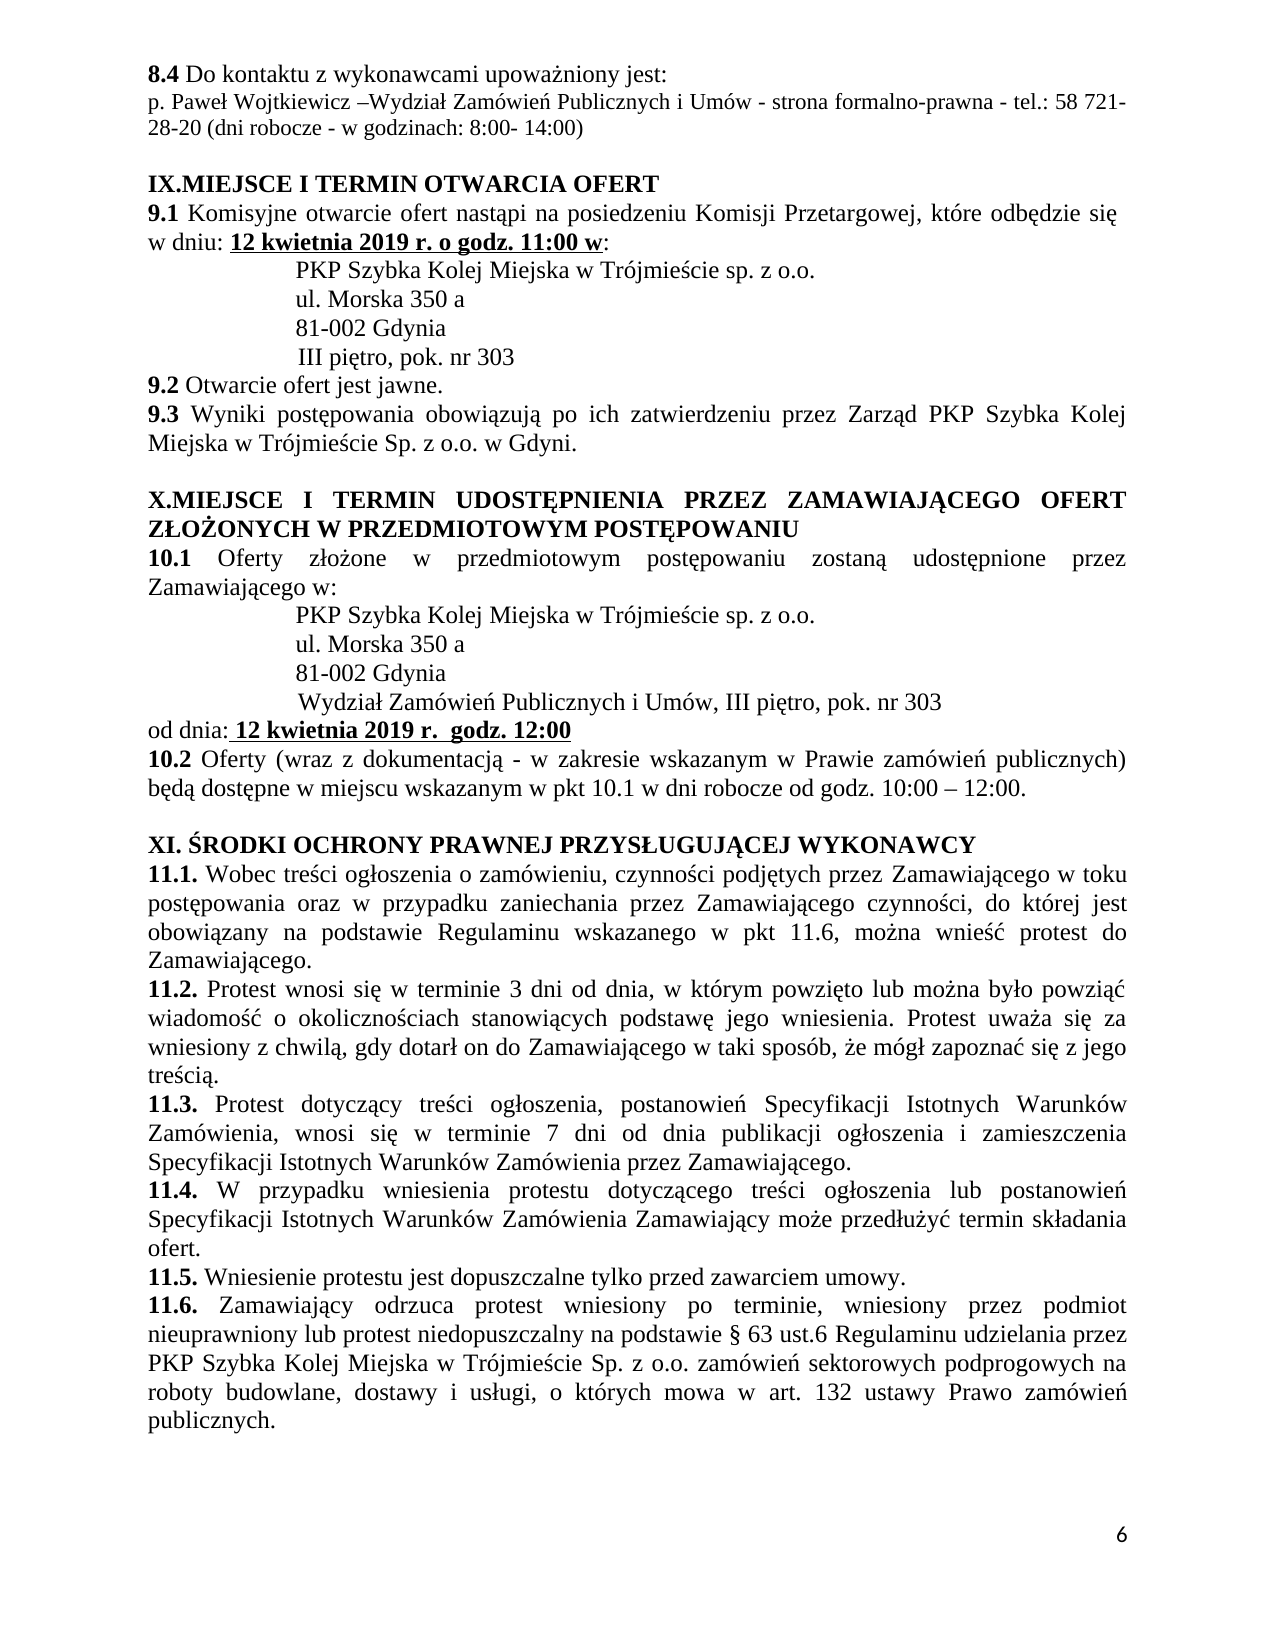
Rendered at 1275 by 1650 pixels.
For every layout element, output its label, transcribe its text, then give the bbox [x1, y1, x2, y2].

text 11.1. Wobec treści ogłoszenia o zamówieniu, czynności podjętych przez Zamawiającego w toku postępowania oraz w przypadku zaniechania przez Zamawiającego czynności, do której jest obowiązany na podstawie Regulaminu wskazanego w pkt 11.6, można wnieść protest do Zamawiającego. [148, 859, 1127, 974]
text X.MIEJSCE I TERMIN UDOSTĘPNIENIA PRZEZ ZAMAWIAJĄCEGO OFERT ZŁOŻONYCH W PRZEDMIOTOWYM POSTĘPOWANIU [148, 486, 1127, 543]
text 11.4. W przypadku wniesienia protestu dotyczącego treści ogłoszenia lub postanowień Specyfikacji Istotnych Warunków Zamówienia Zamawiający może przedłużyć termin składania ofert. [148, 1176, 1127, 1262]
text 11.6. Zamawiający odrzuca protest wniesiony po terminie, wniesiony przez podmiot nieuprawniony lub protest niedopuszczalny na podstawie § 63 ust.6 Regulaminu udzielania przez PKP Szybka Kolej Miejska w Trójmieście Sp. z o.o. zamówień sektorowych podprogowych na roboty budowlane, dostawy i usługi, o których mowa w art. 132 ustawy Prawo zamówień publicznych. [148, 1291, 1127, 1434]
text Wydział Zamówień Publicznych i Umów, III piętro, pok. nr 303 [148, 687, 1127, 716]
text 11.5. Wniesienie protestu jest dopuszczalne tylko przed zawarciem umowy. [148, 1262, 1127, 1291]
text 11.2. Protest wnosi się w terminie 3 dni od dnia, w którym powzięto lub można było powziąć wiadomość o okolicznościach stanowiących podstawę jego wniesienia. Protest uważa się za wniesiony z chwilą, gdy dotarł on do Zamawiającego w taki sposób, że mógł zapoznać się z jego treścią. [148, 974, 1127, 1089]
text 8.4 Do kontaktu z wykonawcami upoważniony jest: [148, 59, 1127, 88]
text 81-002 Gdynia [148, 658, 1127, 687]
text 10.2 Oferty (wraz z dokumentacją - w zakresie wskazanym w Prawie zamówień publicznych) będą dostępne w miejscu wskazanym w pkt 10.1 w dni robocze od godz. 10:00 – 12:00. [148, 744, 1127, 802]
text 9.3 Wyniki postępowania obowiązują po ich zatwierdzeniu przez Zarząd PKP Szybka Kolej Miejska w Trójmieście Sp. z o.o. w Gdyni. [148, 399, 1127, 457]
text 9.2 Otwarcie ofert jest jawne. [148, 371, 1127, 399]
text PKP Szybka Kolej Miejska w Trójmieście sp. z o.o. [148, 256, 1127, 284]
text ul. Morska [148, 629, 1127, 658]
text 81-002 Gdynia [148, 313, 1127, 342]
text ul. Morska [148, 284, 1127, 313]
text 10.1 Oferty złożone w przedmiotowym postępowaniu zostaną udostępnione przez Zamawiającego w: [148, 543, 1127, 601]
text od dnia: 12 kwietnia 2019 r. godz. 12:00 [148, 716, 1127, 744]
text III piętro, pok. nr 303 [148, 342, 1127, 371]
text IX.MIEJSCE I TERMIN OTWARCIA OFERT [148, 169, 1127, 198]
text 11.3. Protest dotyczący treści ogłoszenia, postanowień Specyfikacji Istotnych Warunków Zamówienia, wnosi się w terminie 7 dni od dnia publikacji ogłoszenia i zamieszczenia Specyfikacji Istotnych Warunków Zamówienia przez Zamawiającego. [148, 1089, 1127, 1176]
text PKP Szybka Kolej Miejska w Trójmieście sp. z o.o. [148, 601, 1127, 629]
text 9.1 Komisyjne otwarcie ofert nastąpi na posiedzeniu Komisji Przetargowej, które odbędzie się w dniu: 12 kwietnia 2019 r. o godz. 11:00 w: [148, 198, 1127, 256]
text XI. ŚRODKI OCHRONY PRAWNEJ PRZYSŁUGUJĄCEJ WYKONAWCY [148, 831, 1127, 859]
text p. Paweł Wojtkiewicz –Wydział Zamówień Publicznych i Umów - strona formalno-prawna - tel.: 58 721-28-20 (dni robocze - w godzinach: 8:00- 14:00) [148, 88, 1127, 141]
